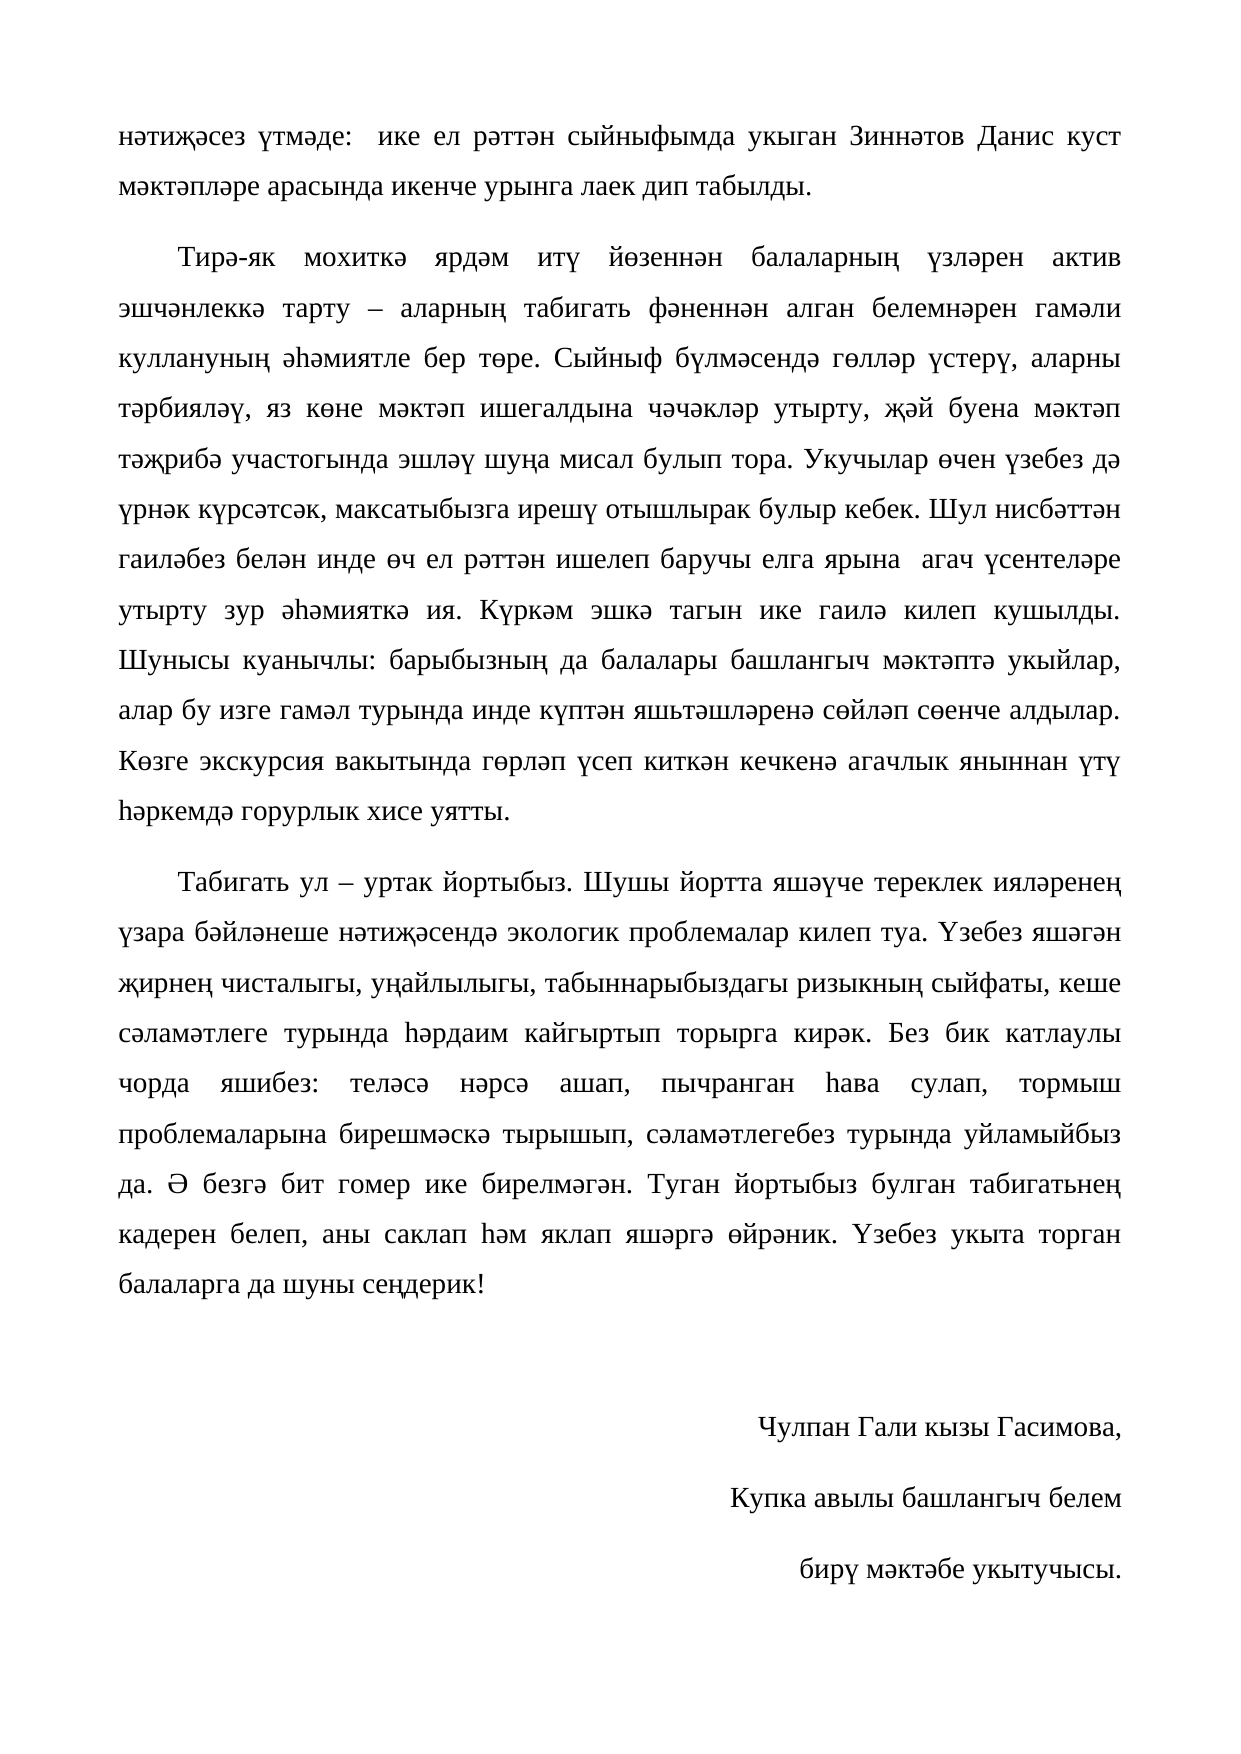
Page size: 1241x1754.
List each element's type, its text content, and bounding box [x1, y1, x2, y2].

text бирү мәктәбе укытучысы. [118, 1551, 1122, 1585]
text Тирә-як мохиткә ярдәм итү йөзеннән балаларның үзләрен актив эшчәнлеккә тарту – аларның табигать фәненнән алган белемнәрен гамәли куллануның әһәмиятле бер төре. Сыйныф бүлмәсендә гөлләр үстерү, аларны тәрбияләү, яз көне мәктәп ишегалдына чәчәкләр утырту, җәй буена мәктәп тәҗрибә участогында эшләү шуңа мисал булып тора. Укучылар өчен үзебез дә үрнәк күрсәтсәк, максатыбызга ирешү отышлырак булыр кебек. Шул нисбәттән гаиләбез белән инде өч ел рәттән ишелеп баручы елга ярына агач үсентеләре утырту зур әһәмияткә ия. Күркәм эшкә тагын ике гаилә килеп кушылды. Шунысы куанычлы: барыбызның да балалары башлангыч мәктәптә укыйлар, алар бу изге гамәл турында инде күптән яшьтәшләренә сөйләп сөенче алдылар. Көзге экскурсия вакытында гөрләп үсеп киткән кечкенә агачлык яныннан үтү һәркемдә горурлык хисе уятты. [118, 239, 1122, 827]
text Чулпан Гали кызы Гасимова, [118, 1409, 1122, 1442]
text Табигать ул – уртак йортыбыз. Шушы йортта яшәүче тереклек ияләренең үзара бәйләнеше нәтиҗәсендә экологик проблемалар килеп туа. Үзебез яшәгән җирнең чисталыгы, уңайлылыгы, табыннарыбыздагы ризыкның сыйфаты, кеше сәламәтлеге турында һәрдаим кайгыртып торырга кирәк. Без бик катлаулы чорда яшибез: теләсә нәрсә ашап, пычранган һава сулап, тормыш проблемаларына бирешмәскә тырышып, сәламәтлегебез турында уйламыйбыз да. Ә безгә бит гомер ике бирелмәгән. Туган йортыбыз булган табигатьнең кадерен белеп, аны саклап һәм яклап яшәргә өйрәник. Үзебез укыта торган балаларга да шуны сеңдерик! [118, 864, 1122, 1300]
text Купка авылы башлангыч белем [118, 1480, 1122, 1514]
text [118, 118, 1122, 202]
